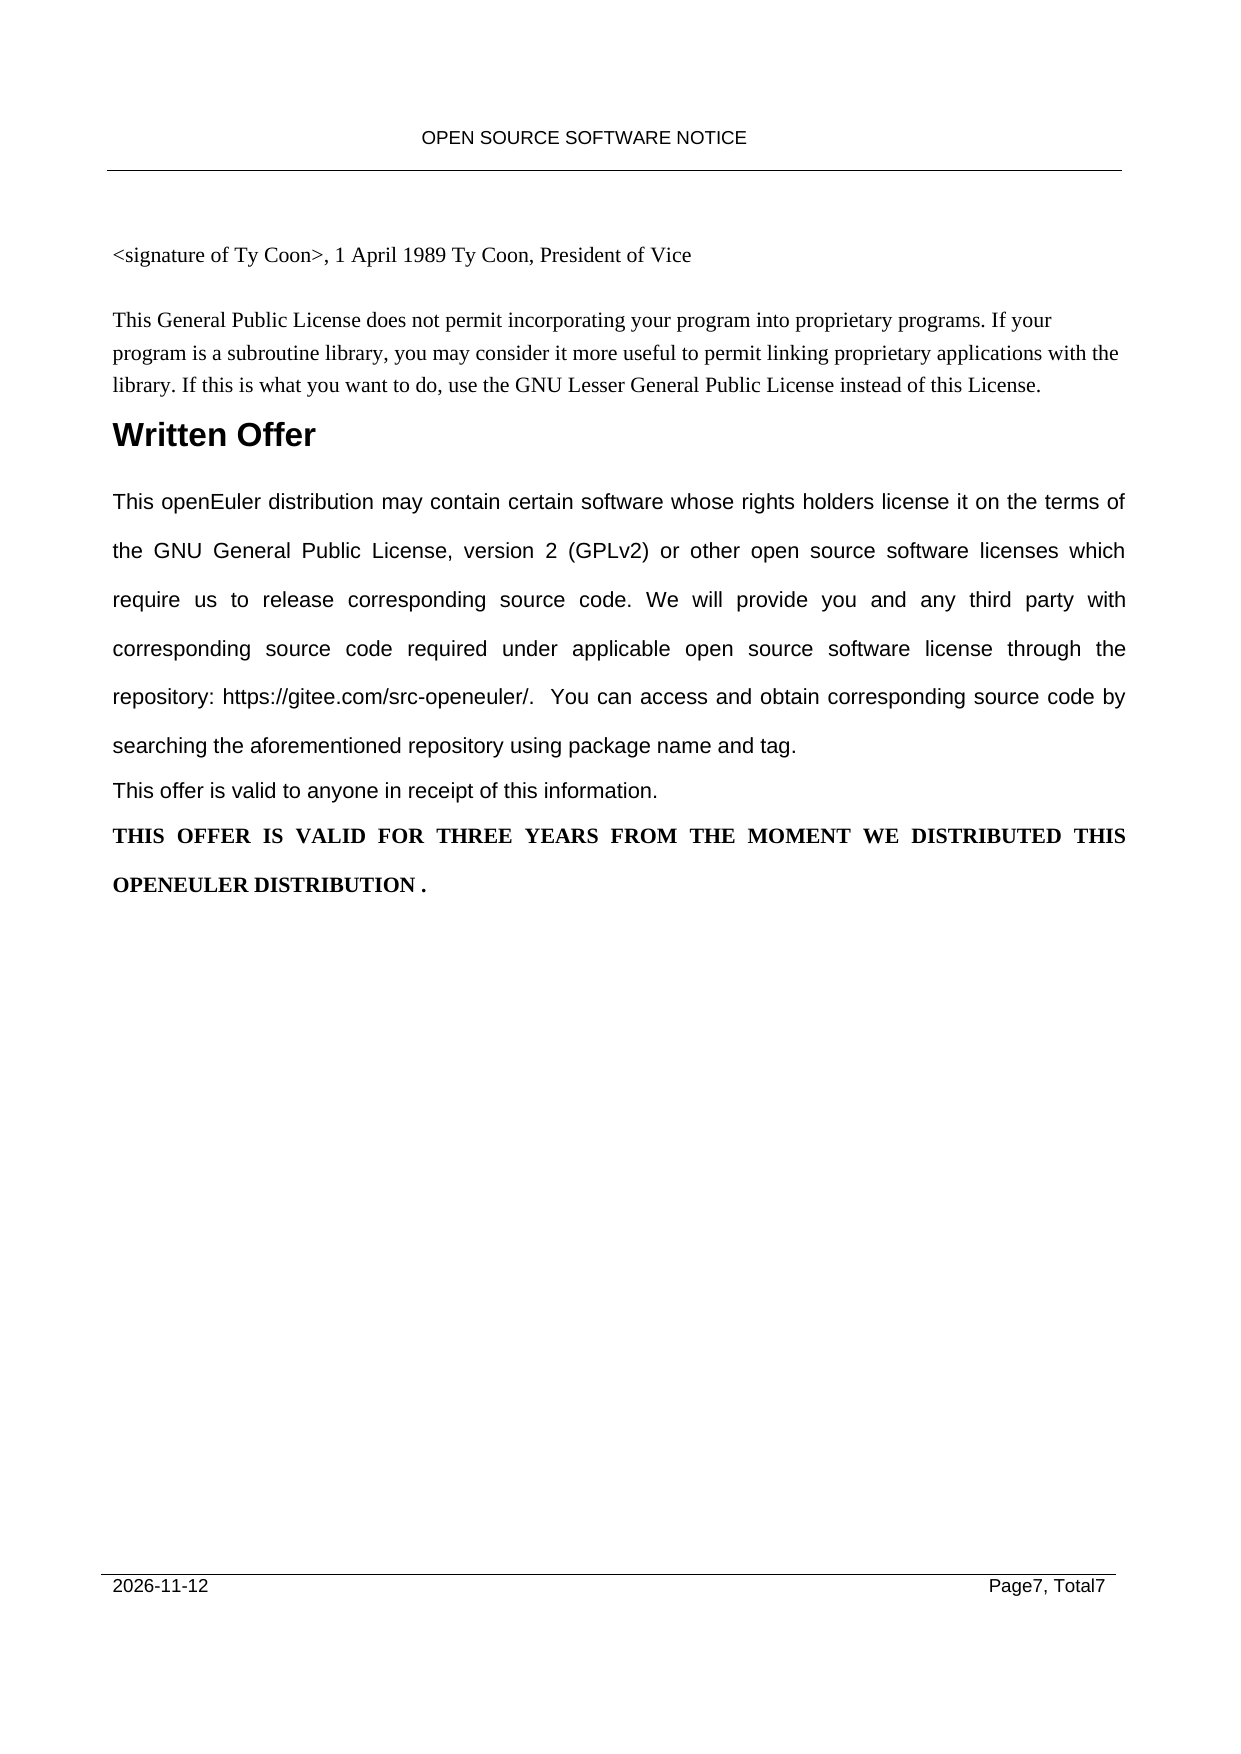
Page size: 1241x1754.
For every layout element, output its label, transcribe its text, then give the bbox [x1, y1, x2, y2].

text This openEuler distribution may contain certain software whose rights holders license it on the terms of the GNU General Public License, version 2 (GPLv2) or other open source software licenses which require us to release corresponding source code. We will provide you and any third party with corresponding source code required under applicable open source software license through the repository: https://gitee.com/src-openeuler/. You can access and obtain corresponding source code by searching the aforementioned repository using package name and tag. [112, 486, 1128, 762]
text Written Offer [112, 401, 1128, 466]
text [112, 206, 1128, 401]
text This offer is valid to anyone in receipt of this information. [112, 774, 1128, 807]
text THIS OFFER IS VALID FOR THREE YEARS FROM THE MOMENT WE DISTRIBUTED THIS OPENEULER DISTRIBUTION . [112, 819, 1128, 901]
